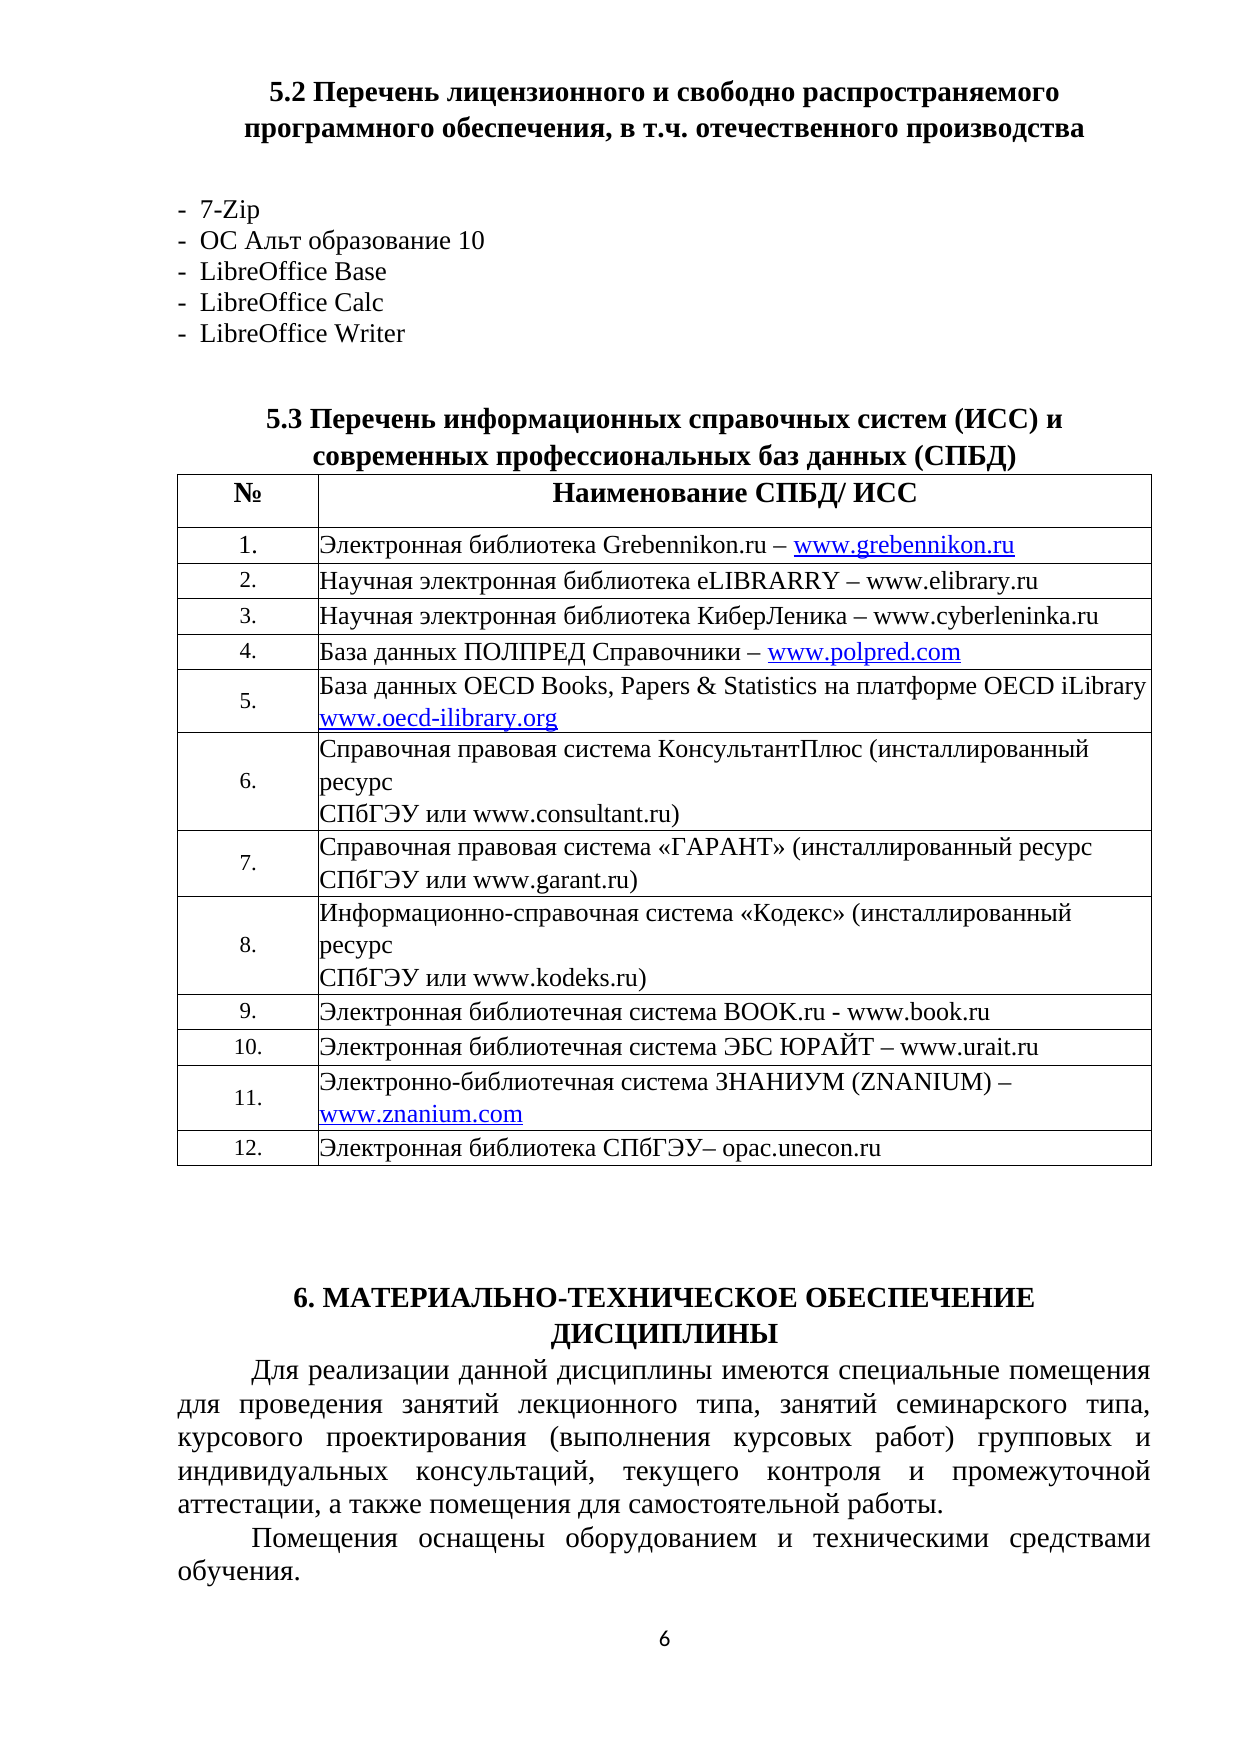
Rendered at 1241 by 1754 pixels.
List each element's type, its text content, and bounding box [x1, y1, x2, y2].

table_cell Информационно-справочная система «Кодекс» (инсталлированный ресурс СПбГЭУ или www.kodeks.ru) [319, 897, 1151, 994]
table_cell 6. [178, 733, 318, 830]
table_cell 7. [178, 831, 318, 896]
table_header Наименование СПБД/ ИСС [319, 475, 1151, 527]
table_cell База данных OECD Books, Papers & Statistics на платформе OECD iLibrary www.oecd-ilibrary.org [319, 670, 1151, 732]
table_cell 12. [178, 1131, 318, 1165]
table_cell 11. [178, 1066, 318, 1130]
table_cell 8. [178, 897, 318, 994]
table_cell - LibreOffice Calc [166, 286, 1139, 318]
table_cell 2. [178, 564, 318, 598]
table_cell Справочная правовая система «ГАРАНТ» (инсталлированный ресурс СПбГЭУ или www.garant.ru) [319, 831, 1151, 896]
table_cell Научная электронная библиотека eLIBRARRY – www.elibrary.ru [319, 564, 1151, 598]
table_cell Электронно-библиотечная система ЗНАНИУМ (ZNANIUM) – www.znanium.com [319, 1066, 1151, 1130]
table_cell 9. [178, 995, 318, 1029]
table_cell - LibreOffice Writer [166, 318, 1139, 349]
table_cell - ОС Альт образование 10 [166, 224, 1139, 255]
table_cell Электронная библиотечная система ЭБС ЮРАЙТ – www.urait.ru [319, 1030, 1151, 1064]
text Для реализации данной дисциплины имеются специальные помещения для проведения занятий лекционного типа, занятий семинарского типа, курсового проектирования (выполнения курсовых работ) групповых и индивидуальных консультаций, текущего контроля и промежуточной аттестации, а также помещения для самостоятельной работы. [177, 1353, 1152, 1520]
table_cell Электронная библиотека СПбГЭУ– opac.unecon.ru [319, 1131, 1151, 1165]
table_cell Электронная библиотечная система BOOK.ru - www.book.ru [319, 995, 1151, 1029]
table_header № [178, 475, 318, 527]
table_header - 7-Zip [166, 193, 1139, 224]
subtitle 6. МАТЕРИАЛЬНО-ТЕХНИЧЕСКОЕ ОБЕСПЕЧЕНИЕ ДИСЦИПЛИНЫ [177, 1280, 1152, 1350]
subtitle 5.3 Перечень информационных справочных систем (ИСС) и современных профессиональных баз данных (СПБД) [177, 402, 1152, 471]
table_cell 3. [178, 599, 318, 633]
subtitle 5.2 Перечень лицензионного и свободно распространяемого программного обеспечения, в т.ч. отечественного производства [177, 74, 1152, 143]
table_cell 5. [178, 670, 318, 732]
table_cell 10. [178, 1030, 318, 1064]
table_cell - LibreOffice Base [166, 255, 1139, 286]
text Помещения оснащены оборудованием и техническими средствами обучения. [177, 1520, 1152, 1587]
table_cell Справочная правовая система КонсультантПлюс (инсталлированный ресурс СПбГЭУ или www.consultant.ru) [319, 733, 1151, 830]
table_cell Электронная библиотека Grebennikon.ru – www.grebennikon.ru [319, 528, 1151, 563]
table_cell 4. [178, 635, 318, 669]
table_cell База данных ПОЛПРЕД Справочники – www.polpred.com [319, 635, 1151, 669]
table_cell Научная электронная библиотека КиберЛеника – www.cyberleninka.ru [319, 599, 1151, 633]
